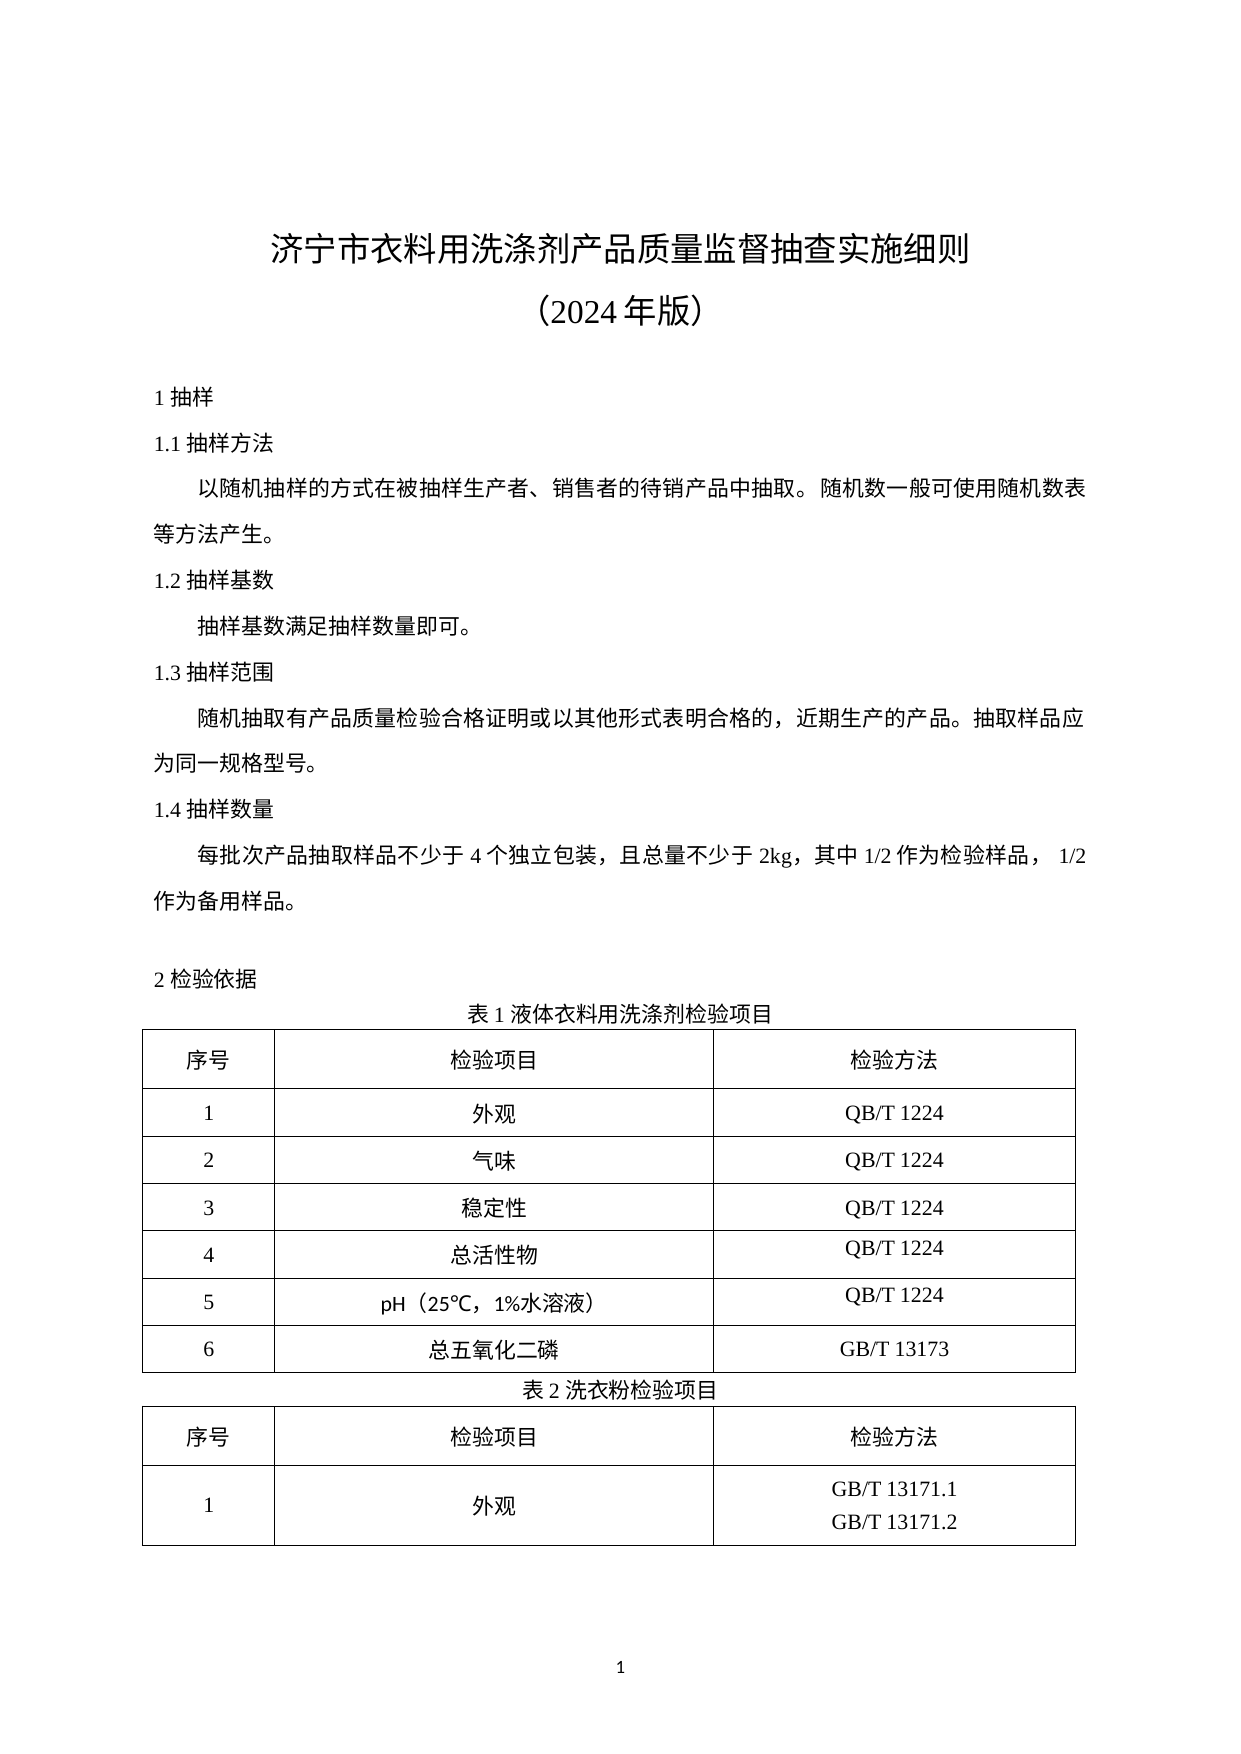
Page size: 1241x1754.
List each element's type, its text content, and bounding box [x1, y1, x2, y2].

table_header 检验方法 [714, 1407, 1075, 1465]
text 表1 液体衣料用洗涤剂检验项目 [153, 997, 1087, 1029]
text 1.4 抽样数量 [153, 781, 1087, 827]
text 每批次产品抽取样品不少于4个独立包装，且总量不少于2kg，其中1/2作为检验样品， 1/2 作为备用样品。 [153, 827, 1087, 918]
table_cell 总活性物 [275, 1231, 713, 1277]
text 抽样基数满足抽样数量即可。 [153, 598, 1087, 643]
table_cell QB/T 1224 [714, 1184, 1075, 1230]
text 1.3 抽样范围 [153, 643, 1087, 689]
table_cell 2 [143, 1137, 274, 1183]
text 1.1 抽样方法 [153, 414, 1087, 460]
table_cell QB/T 1224 GB/T 13173 [714, 1231, 1075, 1277]
text 以随机抽样的方式在被抽样生产者、销售者的待销产品中抽取。随机数一般可使用随机数表等方法产生。 [153, 460, 1087, 552]
table_cell 外观 [275, 1466, 713, 1544]
table_cell QB/T 1224 GB/T 6368 [714, 1279, 1075, 1325]
table_cell GB/T 13171.1 GB/T 13171.2 [714, 1466, 1075, 1544]
table_cell 1 [143, 1089, 274, 1136]
table_cell QB/T 1224 [714, 1089, 1075, 1136]
table_header 检验方法 [714, 1030, 1075, 1088]
table_cell 3 [143, 1184, 274, 1230]
table_cell 5 [143, 1279, 274, 1325]
text （2024年版） [153, 274, 1087, 336]
table_cell 1 [143, 1466, 274, 1544]
table_header 检验项目 [275, 1030, 713, 1088]
table_cell 6 [143, 1326, 274, 1372]
table_cell 总五氧化二磷 [275, 1326, 713, 1372]
table_cell GB/T 13173 [714, 1326, 1075, 1372]
text 济宁市衣料用洗涤剂产品质量监督抽查实施细则 [153, 212, 1087, 274]
table_header 检验项目 [275, 1407, 713, 1465]
text 随机抽取有产品质量检验合格证明或以其他形式表明合格的，近期生产的产品。抽取样品应为同一规格型号。 [153, 689, 1087, 781]
table_cell 气味 [275, 1137, 713, 1183]
text 表2 洗衣粉检验项目 [153, 1373, 1087, 1406]
text 1 抽样 [153, 368, 1087, 414]
table_header 序号 [143, 1030, 274, 1088]
table_cell pH（25℃，1%水溶液） [275, 1279, 713, 1325]
text 2 检验依据 [153, 951, 1087, 997]
table_cell 外观 [275, 1089, 713, 1136]
table_header 序号 [143, 1407, 274, 1465]
text 1.2 抽样基数 [153, 552, 1087, 598]
table_cell 4 [143, 1231, 274, 1277]
table_cell 稳定性 [275, 1184, 713, 1230]
table_cell QB/T 1224 [714, 1137, 1075, 1183]
